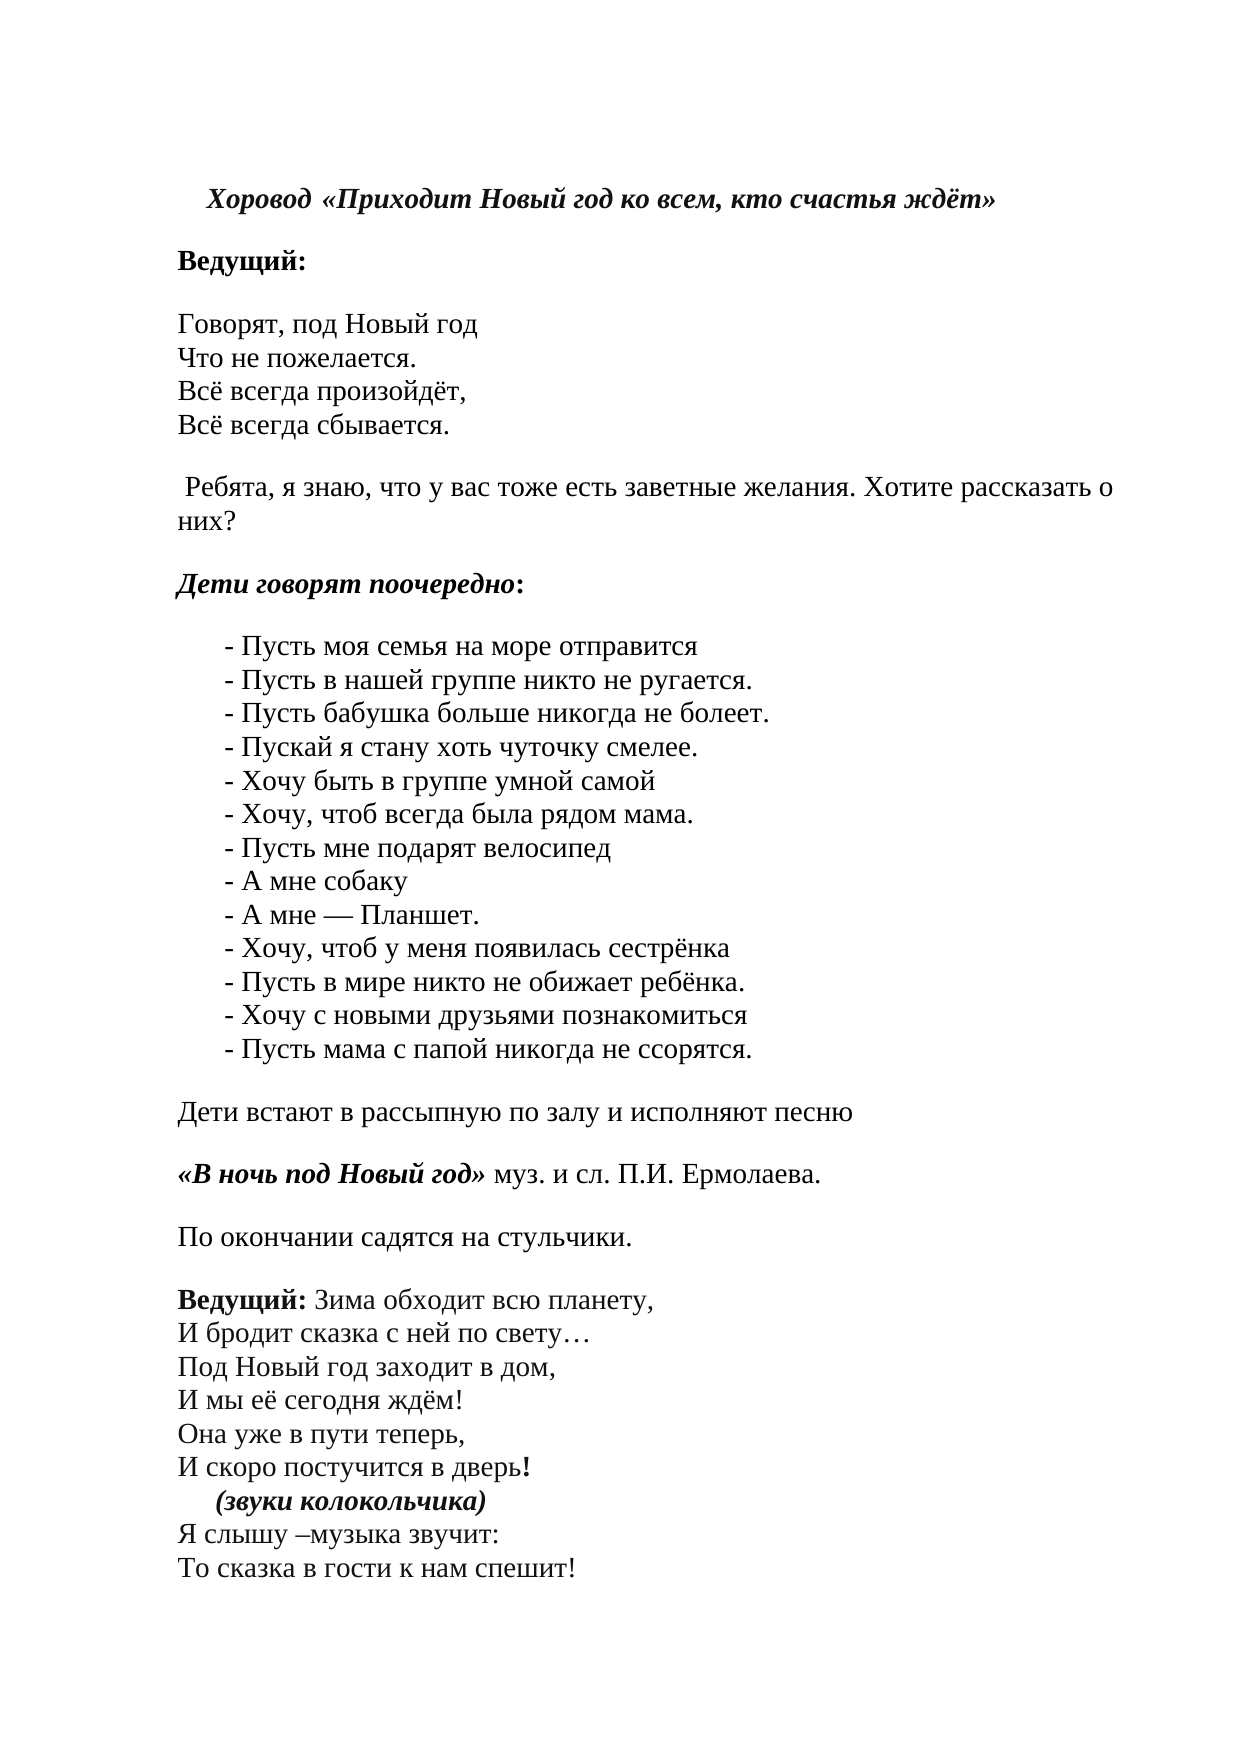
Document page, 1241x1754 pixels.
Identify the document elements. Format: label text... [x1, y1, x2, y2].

text Я слышу –музыка звучит: [177, 1517, 1152, 1550]
text По окончании садятся на стульчики. [177, 1219, 1152, 1253]
text (звуки колокольчика) [177, 1483, 1152, 1517]
text И мы её сегодня ждём! [177, 1382, 1152, 1416]
text Хоровод «Приходит Новый год ко всем, кто счастья ждёт» [177, 181, 1152, 214]
text Дети встают в рассыпную по залу и исполняют песню [177, 1094, 1152, 1127]
text Дети говорят поочередно: [177, 566, 1152, 599]
text Говорят, под Новый год Что не пожелается. Всё всегда произойдёт, Всё всегда сбывается. [177, 306, 1152, 440]
text И бродит сказка с ней по свету… [177, 1315, 1152, 1349]
text Ведущий: Зима обходит всю планету, [177, 1282, 1152, 1315]
text И скоро постучится в дверь! [177, 1449, 1152, 1483]
text Под Новый год заходит в дом, [177, 1349, 1152, 1382]
text - Пусть моя семья на море отправится - Пусть в нашей группе никто не ругается. - Пусть бабушка больше никогда не болеет. - Пускай я стану хоть чуточку смелее. - Хочу быть в группе умной самой - Хочу, чтоб всегда была рядом мама. - Пусть мне подарят велосипед - А мне собаку - А мне — Планшет. - Хочу, чтоб у меня появилась сестрёнка - Пусть в мире никто не обижает ребёнка. - Хочу с новыми друзьями познакомиться - Пусть мама с папой никогда не ссорятся. [224, 628, 1152, 1064]
text Ведущий: [177, 243, 1152, 277]
text «В ночь под Новый год» муз. и сл. П.И. Ермолаева. [177, 1156, 1152, 1190]
text Она уже в пути теперь, [177, 1416, 1152, 1449]
text Ребята, я знаю, что у вас тоже есть заветные желания. Хотите рассказать о них? [177, 469, 1152, 537]
text То сказка в гости к нам спешит! [177, 1550, 1152, 1584]
